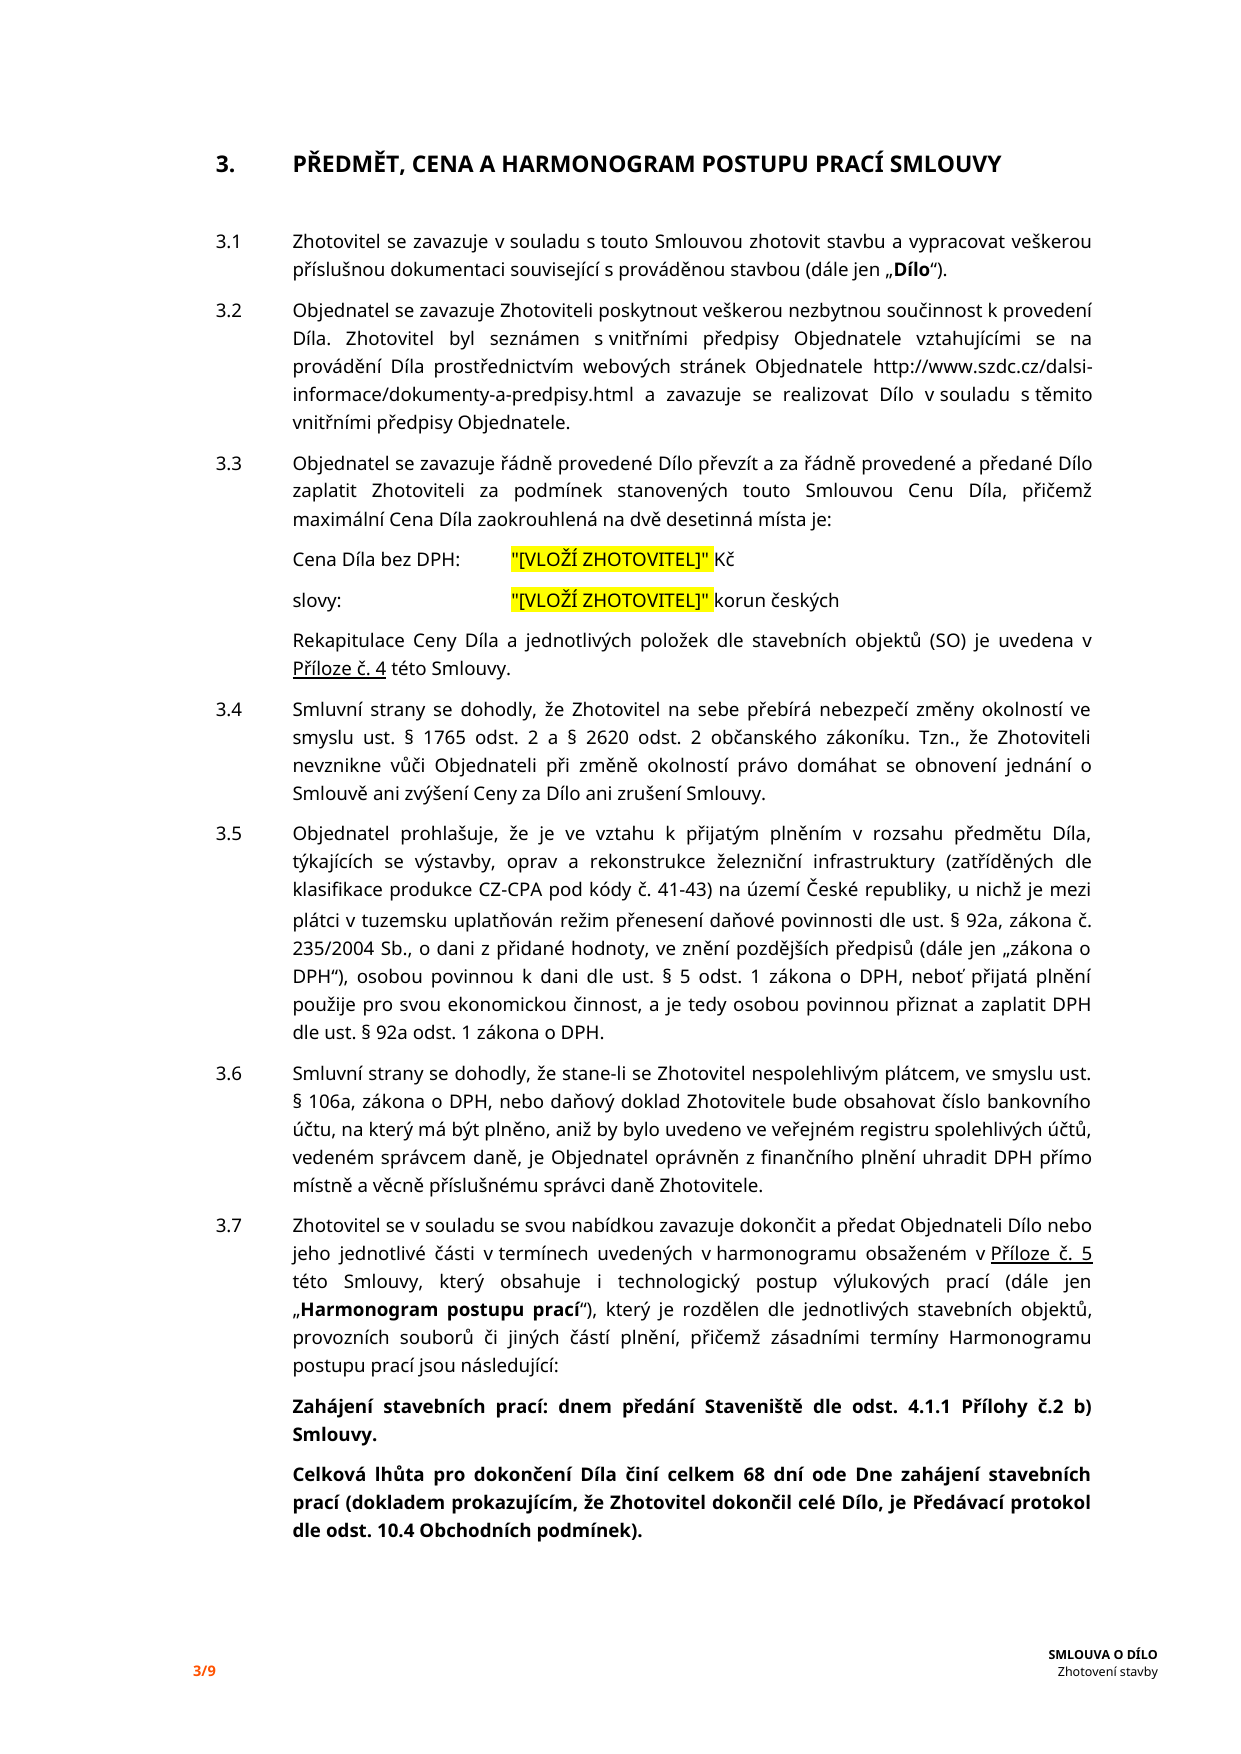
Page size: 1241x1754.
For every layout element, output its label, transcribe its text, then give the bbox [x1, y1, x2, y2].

text Rekapitulace Ceny Díla a jednotlivých položek dle stavebních objektů (SO) je uvedena v Příloze č. 4 této Smlouvy. [292, 627, 1093, 681]
text Zahájení stavebních prací: dnem předání Staveniště dle odst. 4.1.1 Přílohy č.2 b) Smlouvy. [292, 1393, 1093, 1447]
text Cena Díla bez DPH: Kč [714, 546, 1093, 572]
text Cena Díla bez DPH: Kč [292, 546, 511, 572]
text Smluvní strany se dohodly, že stane-li se Zhotovitel nespolehlivým plátcem, ve smyslu ust. § 106a, zákona o DPH, nebo daňový doklad Zhotovitele bude obsahovat číslo bankovního účtu, na který má být plněno, aniž by bylo uvedeno ve veřejném registru spolehlivých účtů, vedeném správcem daně, je Objednatel oprávněn z finančního plnění uhradit DPH přímo místně a věcně příslušnému správci daně Zhotovitele. [216, 1060, 1093, 1197]
text Celková lhůta pro dokončení Díla činí celkem 68 dní ode Dne zahájení stavebních prací (dokladem prokazujícím, že Zhotovitel dokončil celé Dílo, je Předávací protokol dle odst. 10.4 Obchodních podmínek). [292, 1462, 1093, 1543]
text Smluvní strany se dohodly, že Zhotovitel na sebe přebírá nebezpečí změny okolností ve smyslu ust. § 1765 odst. 2 a § 2620 odst. 2 občanského zákoníku. Tzn., že Zhotoviteli nevznikne vůči Objednateli při změně okolností právo domáhat se obnovení jednání o Smlouvě ani zvýšení Ceny za Dílo ani zrušení Smlouvy. [216, 696, 1093, 806]
text Objednatel prohlašuje, že je ve vztahu k přijatým plněním v rozsahu předmětu Díla, týkajících se výstavby, oprav a rekonstrukce železniční infrastruktury (zatříděných dle klasifikace produkce CZ-CPA pod kódy č. 41-43) na území České republiky, u nichž je mezi plátci v tuzemsku uplatňován režim přenesení daňové povinnosti dle ust. § 92a, zákona č. 235/2004 Sb., o dani z přidané hodnoty, ve znění pozdějších předpisů (dále jen „zákona o DPH“), osobou povinnou k dani dle ust. § 5 odst. 1 zákona o DPH, neboť přijatá plnění použije pro svou ekonomickou činnost, a je tedy osobou povinnou přiznat a zaplatit DPH dle ust. § 92a odst. 1 zákona o DPH. [216, 821, 1093, 1045]
text Objednatel se zavazuje Zhotoviteli poskytnout veškerou nezbytnou součinnost k provedení Díla. Zhotovitel byl seznámen s vnitřními předpisy Objednatele vztahujícími se na provádění Díla prostřednictvím webových stránek Objednatele http://www.szdc.cz/dalsi-informace/dokumenty-a-predpisy.html a zavazuje se realizovat Dílo v souladu s těmito vnitřními předpisy Objednatele. [216, 297, 1093, 435]
text Zhotovitel se zavazuje v souladu s touto Smlouvou zhotovit stavbu a vypracovat veškerou příslušnou dokumentaci související s prováděnou stavbou (dále jen „Dílo“). [216, 229, 1093, 282]
text PŘEDMĚT, CENA A HARMONOGRAM POSTUPU PRACÍ SMLOUVY [216, 147, 1093, 179]
text slovy: korun českých [714, 587, 1093, 612]
text Zhotovitel se v souladu se svou nabídkou zavazuje dokončit a předat Objednateli Dílo nebo jeho jednotlivé části v termínech uvedených v harmonogramu obsaženém v Příloze č. 5 této Smlouvy, který obsahuje i technologický postup výlukových prací (dále jen „Harmonogram postupu prací“), který je rozdělen dle jednotlivých stavebních objektů, provozních souborů či jiných částí plnění, přičemž zásadními termíny Harmonogramu postupu prací jsou následující: [216, 1212, 1093, 1378]
text Objednatel se zavazuje řádně provedené Dílo převzít a za řádně provedené a předané Dílo zaplatit Zhotoviteli za podmínek stanovených touto Smlouvou Cenu Díla, přičemž maximální Cena Díla zaokrouhlená na dvě desetinná místa je: [216, 450, 1093, 531]
text slovy: korun českých [292, 587, 511, 612]
